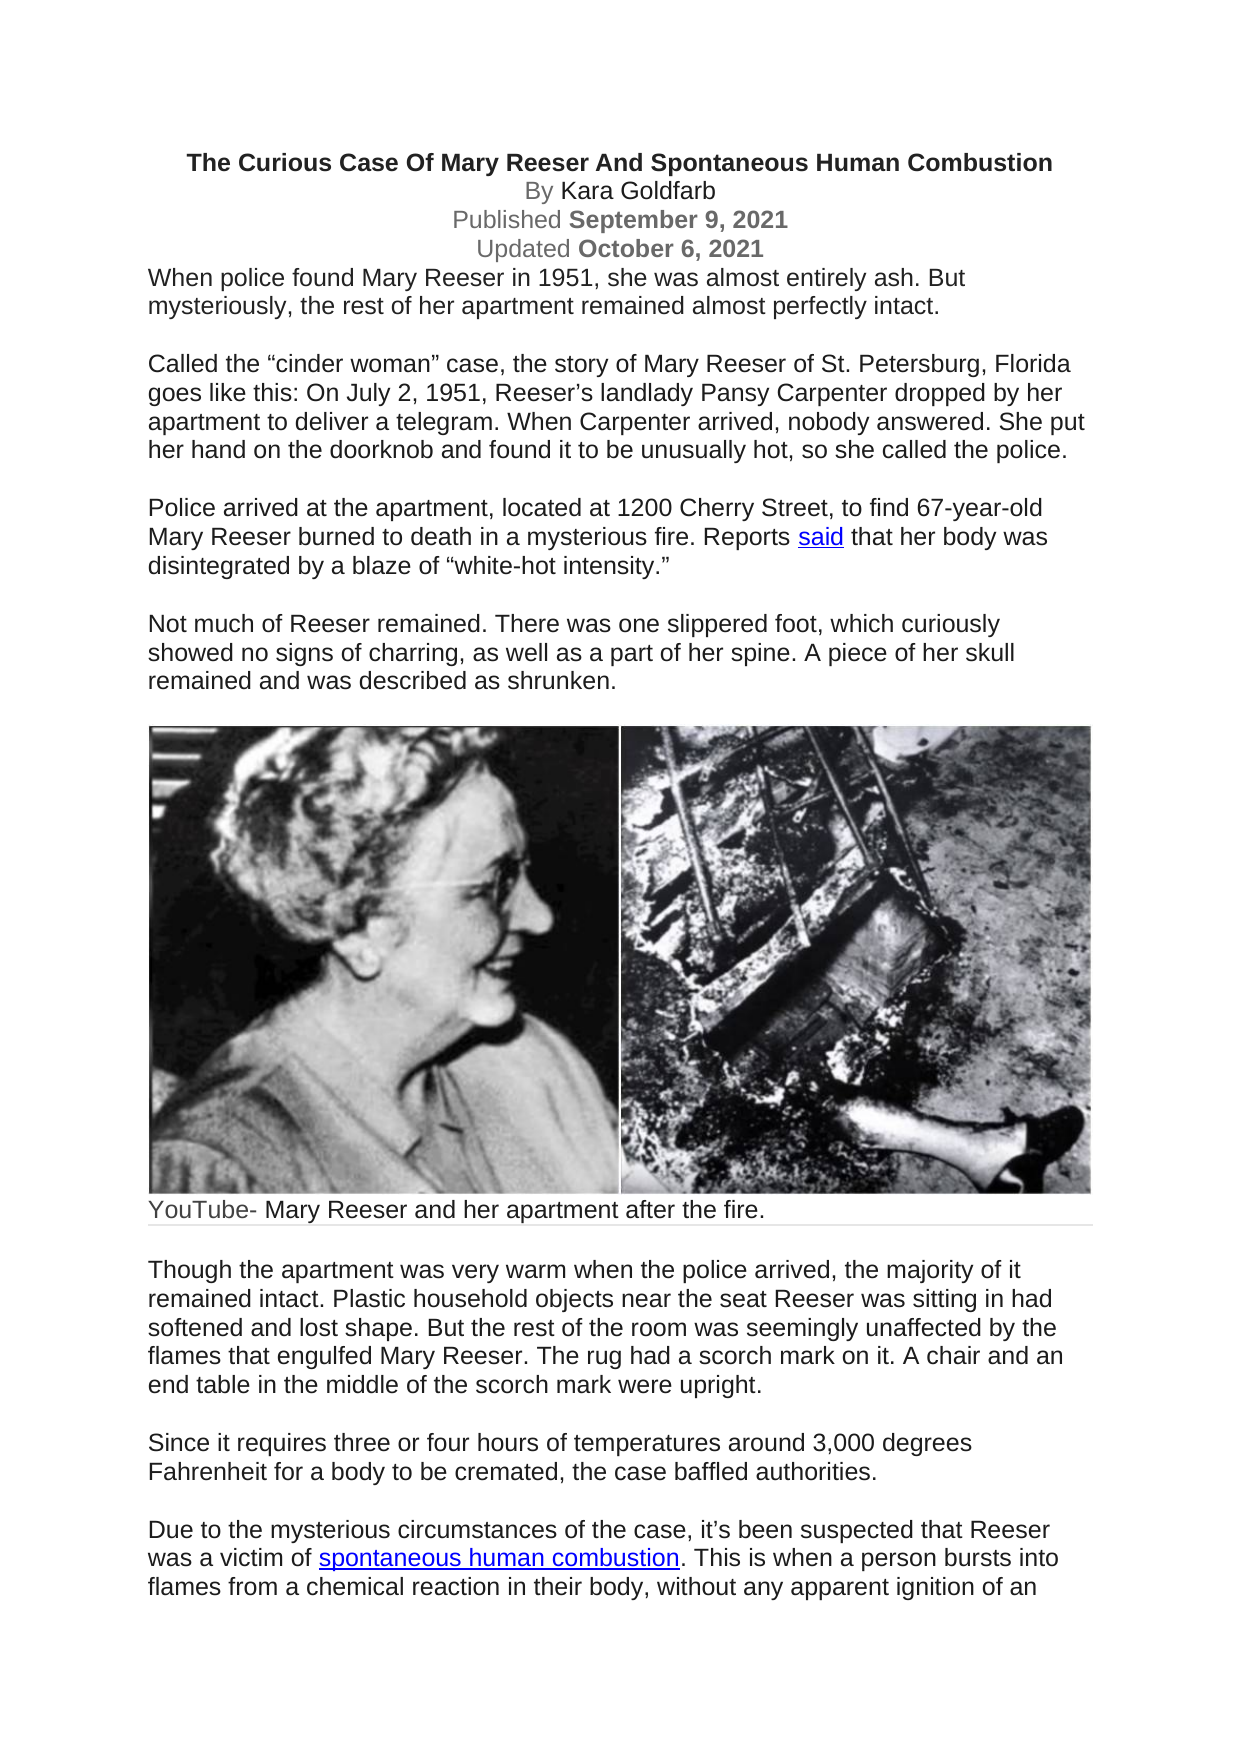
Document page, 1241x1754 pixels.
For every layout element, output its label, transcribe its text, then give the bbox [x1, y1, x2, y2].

text Published September 9, 2021 [148, 205, 1093, 234]
text Since it requires three or four hours of temperatures around 3,000 degrees Fahrenheit for a body to be cremated, the case baffled authorities. [148, 1428, 1093, 1485]
text Called the “cinder woman” case, the story of Mary Reeser of St. Petersburg, Florida goes like this: On July 2, 1951, Reeser’s landlady Pansy Carpenter dropped by her apartment to deliver a telegram. When Carpenter arrived, nobody answered. She put her hand on the doorknob and found it to be unusually hot, so she called the police. [148, 349, 1093, 464]
picture [147, 724, 1093, 1196]
text YouTube- Mary Reeser and her apartment after the fire. [148, 1196, 1093, 1224]
text When police found Mary Reeser in 1951, she was almost entirely ash. But mysteriously, the rest of her apartment remained almost perfectly intact. [148, 263, 1093, 320]
text Though the apartment was very warm when the police arrived, the majority of it remained intact. Plastic household objects near the seat Reeser was sitting in had softened and lost shape. But the rest of the room was seemingly unaffected by the flames that engulfed Mary Reeser. The rug had a scorch mark on it. A chair and an end table in the middle of the scorch mark were upright. [148, 1255, 1093, 1399]
text Updated October 6, 2021 [148, 234, 1093, 263]
text Police arrived at the apartment, located at 1200 Cherry Street, to find 67-year-old Mary Reeser burned to death in a mysterious fire. Reports said that her body was disintegrated by a blaze of “white-hot intensity.” [148, 493, 1093, 580]
text By Kara Goldfarb [148, 176, 1093, 205]
text Not much of Reeser remained. There was one slippered foot, which curiously showed no signs of charring, as well as a part of her spine. A piece of her skull remained and was described as shrunken. [148, 609, 1093, 695]
text The Curious Case Of Mary Reeser And Spontaneous Human Combustion [148, 148, 1093, 176]
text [148, 1514, 1093, 1601]
